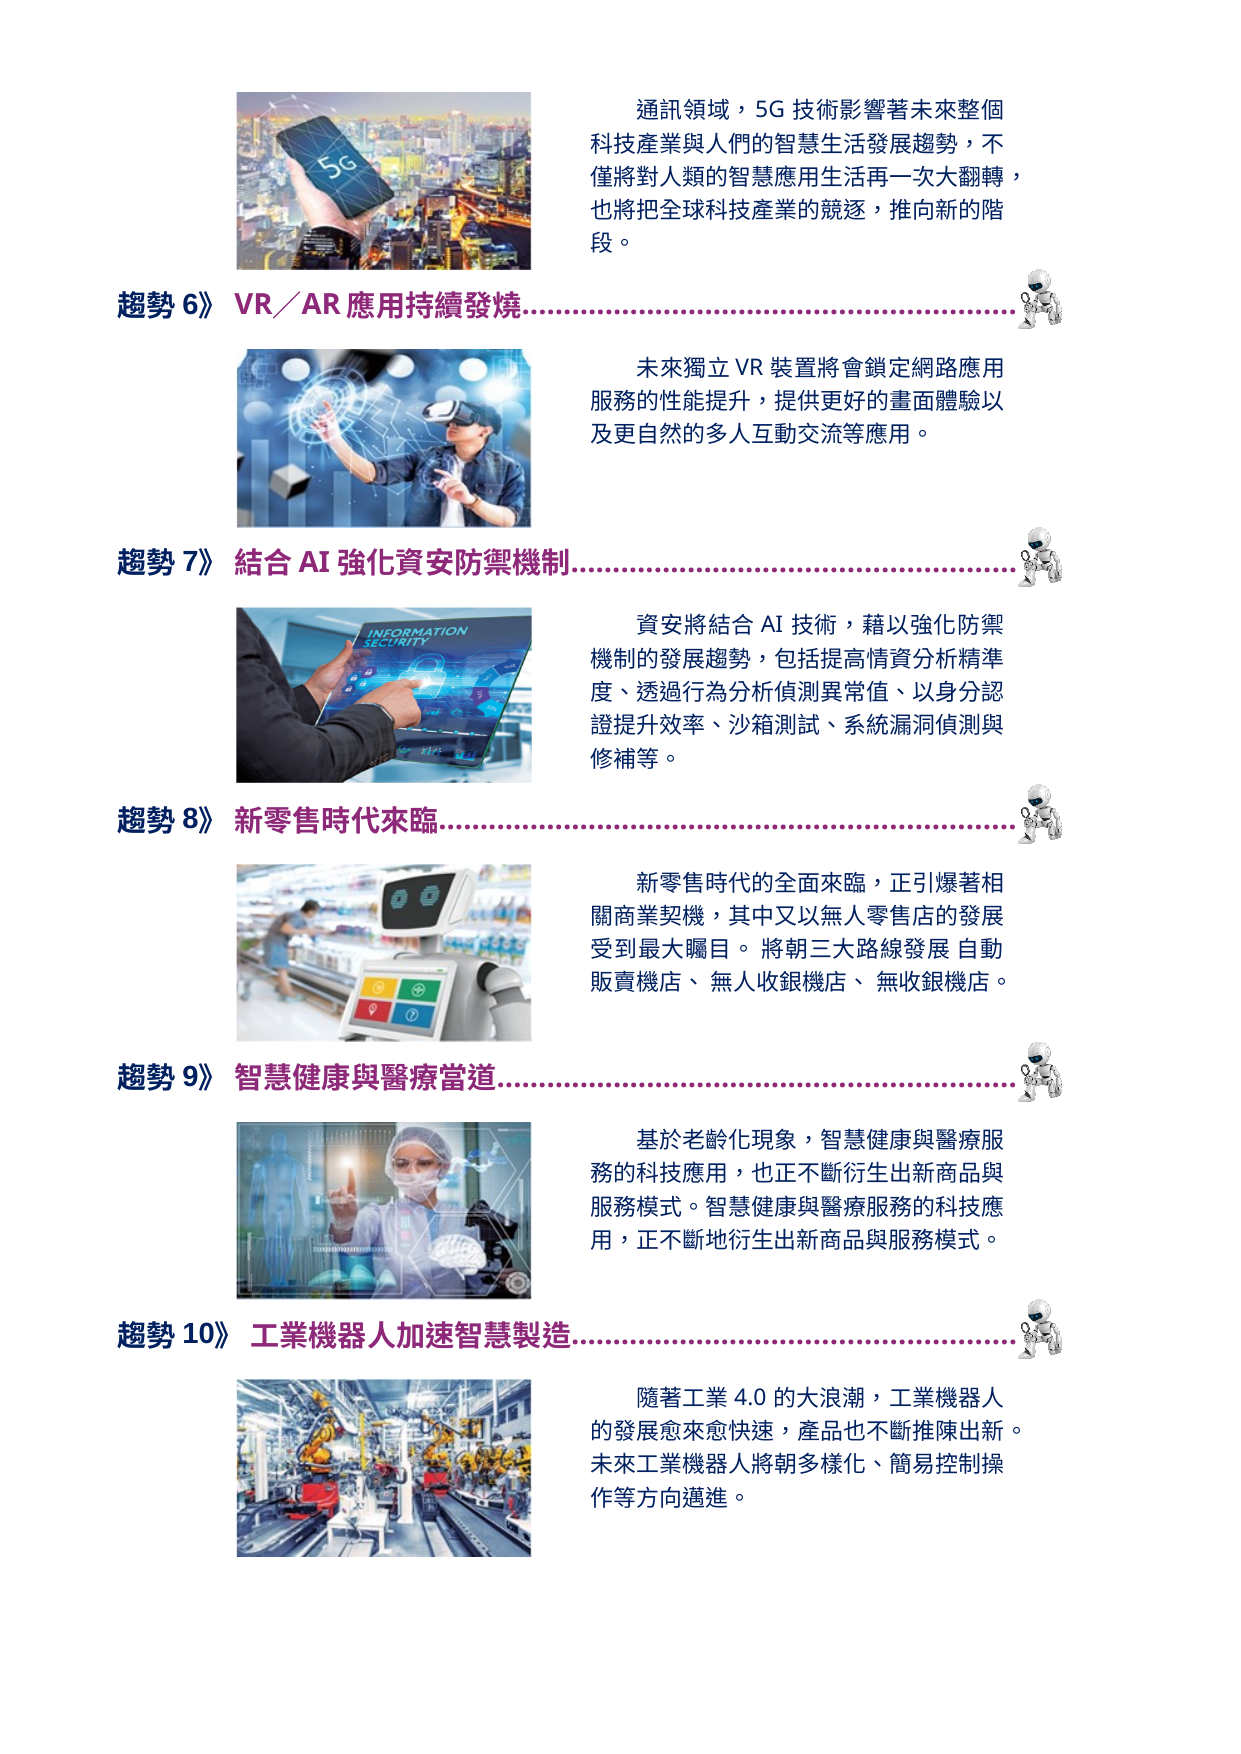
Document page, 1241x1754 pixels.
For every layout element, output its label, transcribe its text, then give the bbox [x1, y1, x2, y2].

subtitle 工業機器人加速智慧製造 [117, 1299, 1123, 1367]
picture [236, 1122, 532, 1300]
text 通訊領域，5G 技術影響著未來整個科技產業與人們的智慧生活發展趨勢，不僅將對人類的智慧應用生活再一次大翻轉，也將把全球科技產業的競逐，推向新的階段。 [590, 92, 1005, 258]
subtitle 新零售時代來臨 [117, 784, 1123, 852]
subtitle VR／AR應用持續發燒 [117, 270, 1123, 337]
picture [1018, 269, 1062, 329]
subtitle 結合AI 強化資安防禦機制 [117, 527, 1123, 595]
text 隨著工業4.0 的大浪潮，工業機器人的發展愈來愈快速，產品也不斷推陳出新。未來工業機器人將朝多樣化、簡易控制操作等方向邁進。 [590, 1379, 1005, 1513]
picture [236, 1379, 532, 1557]
picture [1018, 1042, 1062, 1102]
text 新零售時代的全面來臨，正引爆著相關商業契機，其中又以無人零售店的發展受到最大矚目。 將朝三大路線發展 自動販賣機店、 無人收銀機店、 無收銀機店。 [591, 864, 1005, 997]
picture [236, 864, 532, 1042]
text 基於老齡化現象，智慧健康與醫療服務的科技應用，也正不斷衍生出新商品與服務模式。智慧健康與醫療服務的科技應用，正不斷地衍生出新商品與服務模式。 [590, 1122, 1005, 1255]
text 資安將結合AI 技術，藉以強化防禦機制的發展趨勢，包括提高情資分析精準度、透過行為分析偵測異常值、以身分認證提升效率、沙箱測試、系統漏洞偵測與修補等。 [591, 607, 1005, 774]
picture [1018, 1299, 1062, 1359]
picture [1018, 527, 1062, 587]
picture [236, 92, 532, 270]
text 未來獨立VR 裝置將會鎖定網路應用服務的性能提升，提供更好的畫面體驗以及更自然的多人互動交流等應用。 [591, 350, 1005, 449]
picture [236, 607, 532, 785]
picture [1018, 784, 1062, 844]
picture [236, 349, 532, 528]
subtitle 智慧健康與醫療當道 [117, 1042, 1123, 1109]
